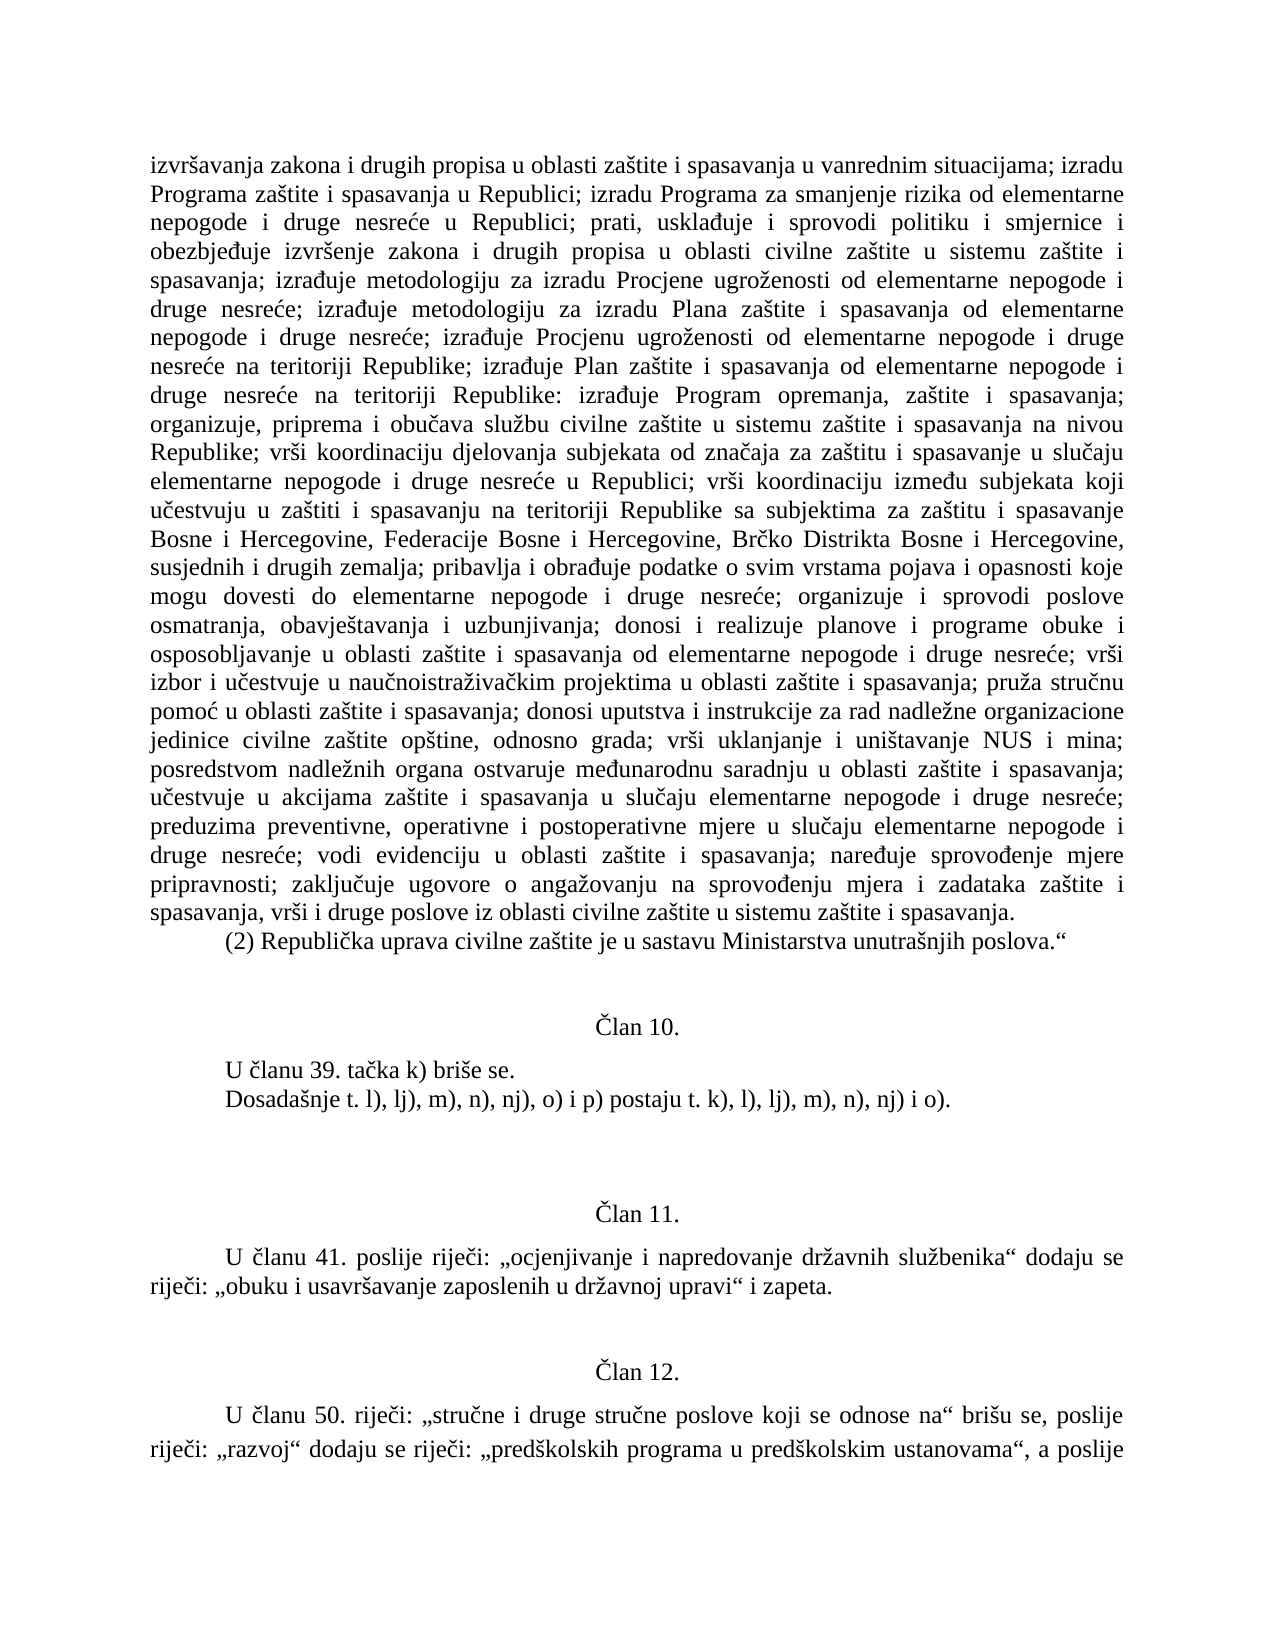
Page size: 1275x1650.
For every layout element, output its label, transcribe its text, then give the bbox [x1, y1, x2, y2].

text Član 10. [150, 1012, 1125, 1041]
text U članu 41. poslije riječi: „ocjenjivanje i napredovanje državnih službenika“ dodaju se riječi: „obuku i usavršavanje zaposlenih u državnoj upravi“ i zapeta. [150, 1242, 1125, 1300]
text Član 11. [150, 1199, 1125, 1228]
text U članu 39. tačka k) briše se. [150, 1056, 1125, 1084]
text (2) Republička uprava civilne zaštite je u sastavu Ministarstva unutrašnjih poslova.“ [150, 926, 1125, 955]
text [150, 150, 1125, 926]
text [150, 1401, 1125, 1462]
text Član 12. [150, 1357, 1125, 1386]
text Dosadašnje t. l), lj), m), n), nj), o) i p) postaju t. k), l), lj), m), n), nj) i o). [150, 1084, 1125, 1113]
